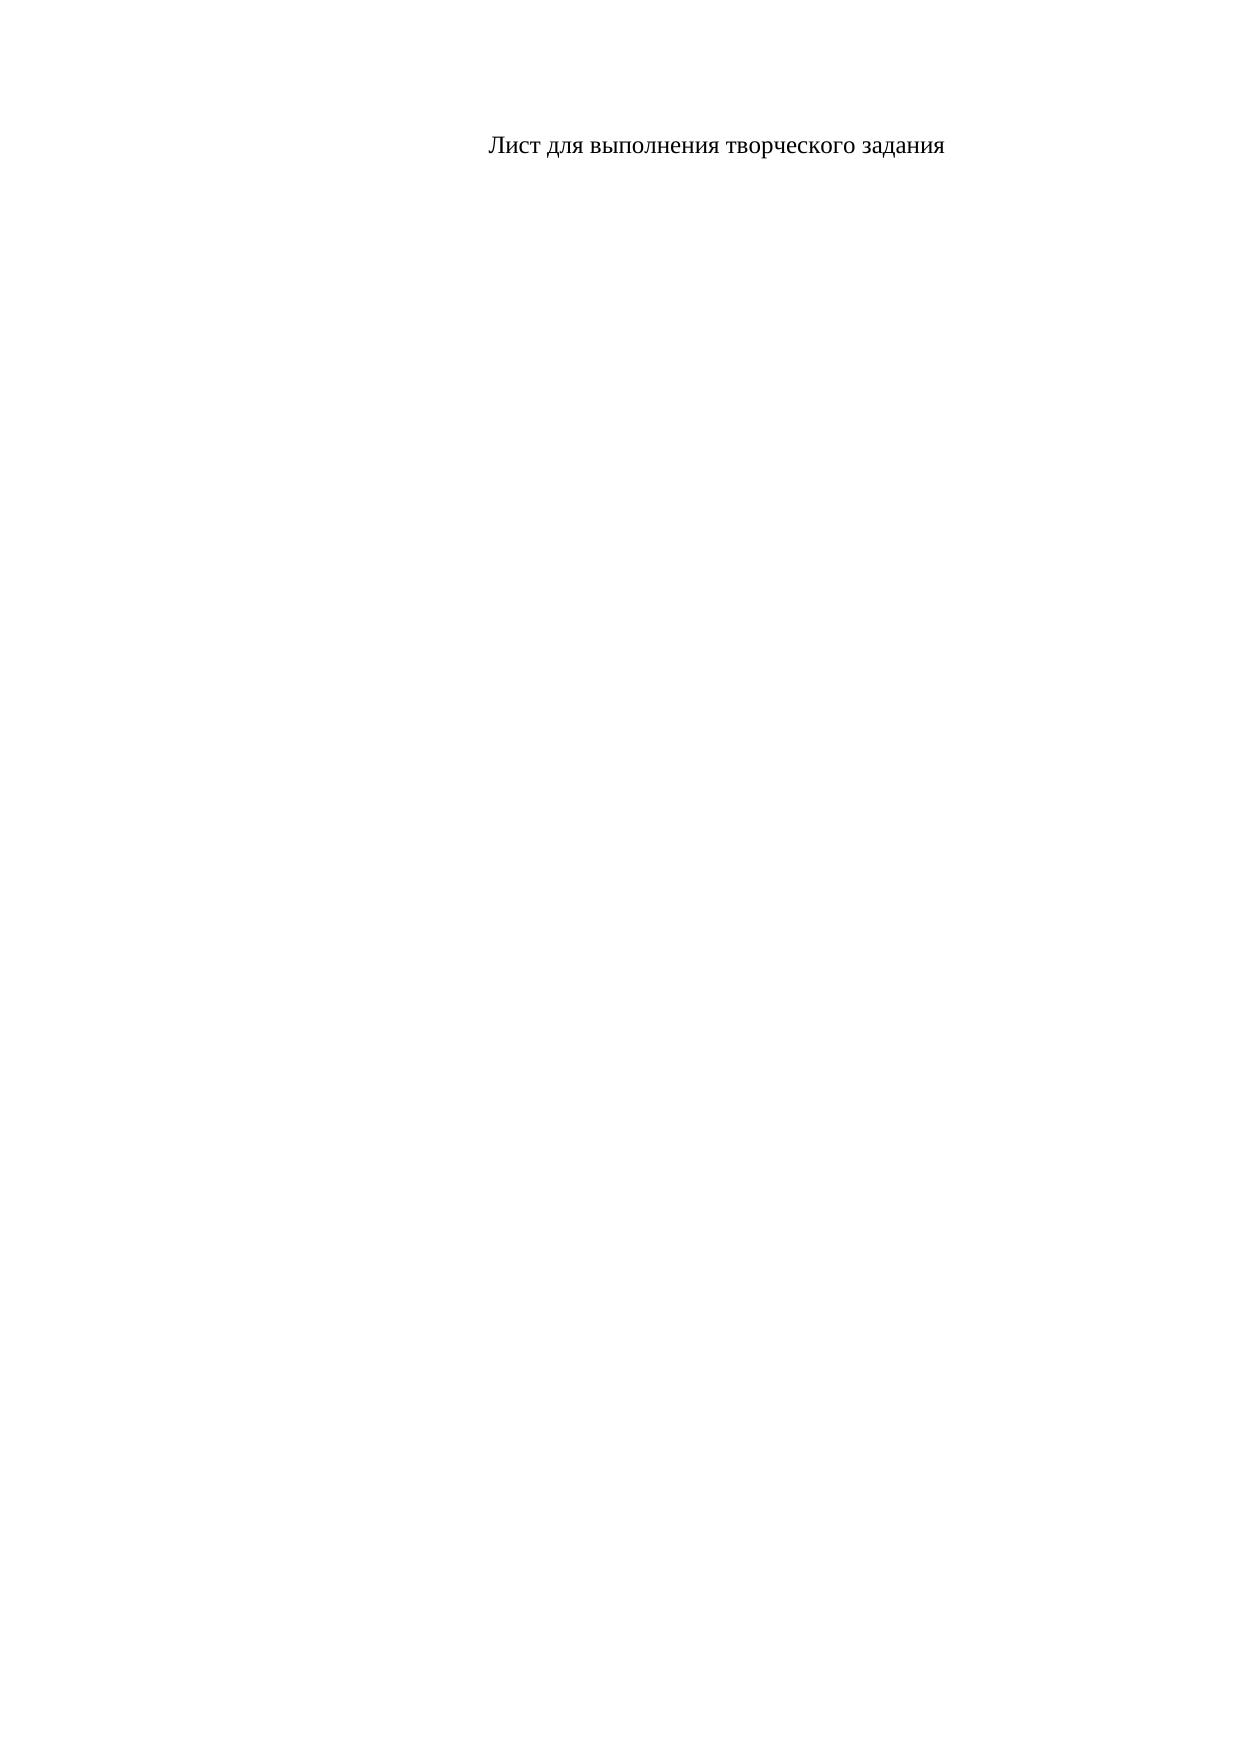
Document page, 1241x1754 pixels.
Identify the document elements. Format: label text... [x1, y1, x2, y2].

text Лист для выполнения творческого задания [252, 131, 1181, 159]
